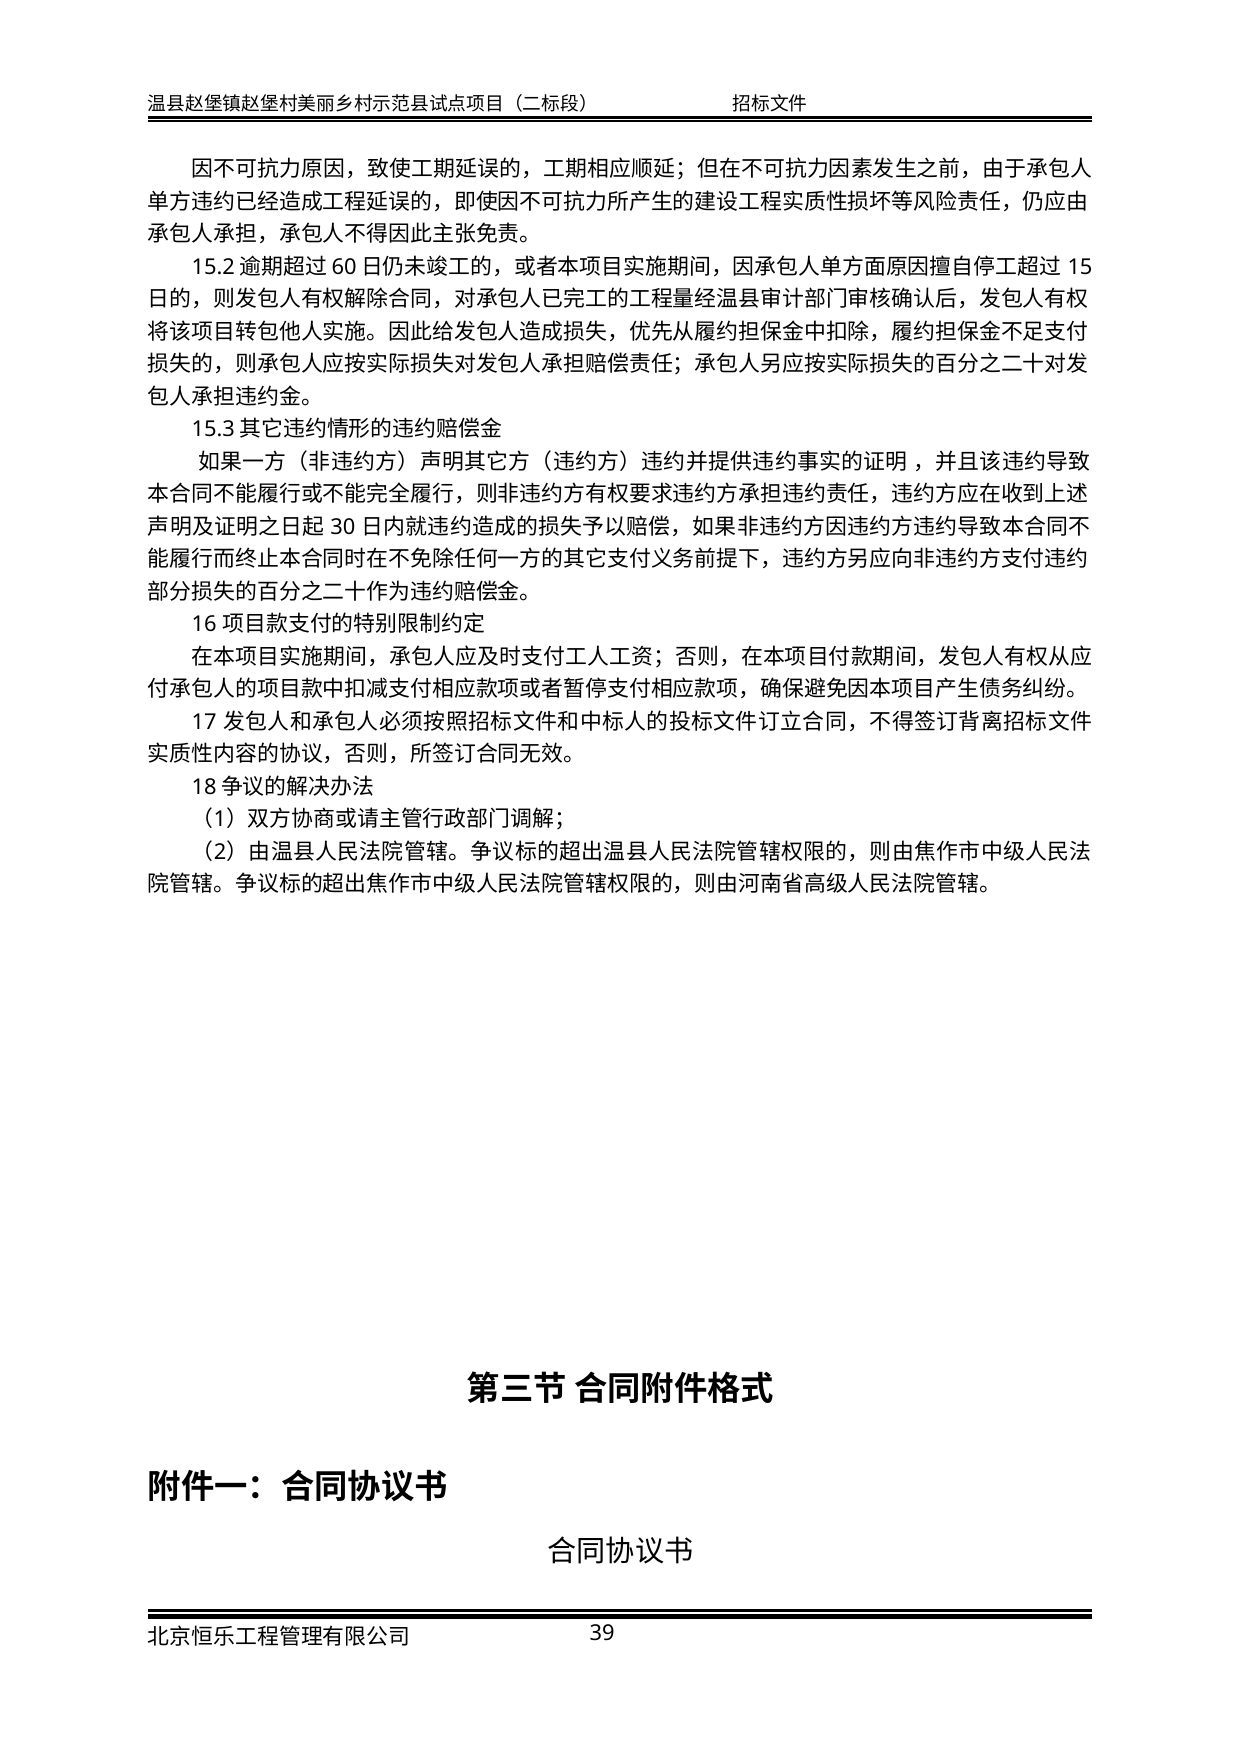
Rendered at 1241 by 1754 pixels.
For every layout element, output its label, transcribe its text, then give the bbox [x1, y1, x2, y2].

text 因不可抗力原因，致使工期延误的，工期相应顺延；但在不可抗力因素发生之前，由于承包人单方违约已经造成工程延误的，即使因不可抗力所产生的建设工程实质性损坏等风险责任，仍应由承包人承担，承包人不得因此主张免责。 [148, 151, 1092, 248]
text 16 项目款支付的特别限制约定 [148, 606, 1092, 638]
text 第三节 合同附件格式 [148, 1353, 1092, 1418]
text 在本项目实施期间，承包人应及时支付工人工资；否则，在本项目付款期间，发包人有权从应付承包人的项目款中扣减支付相应款项或者暂停支付相应款项，确保避免因本项目产生债务纠纷。 [148, 638, 1092, 703]
text （1）双方协商或请主管行政部门调解； [148, 801, 1092, 833]
text 18争议的解决办法 [148, 768, 1092, 801]
text 如果一方（非违约方）声明其它方（违约方）违约并提供违约事实的证明 ，并且该违约导致本合同不能履行或不能完全履行，则非违约方有权要求违约方承担违约责任，违约方应在收到上述声明及证明之日起 30 日内就违约造成的损失予以赔偿，如果非违约方因违约方违约导致本合同不能履行而终止本合同时在不免除任何一方的其它支付义务前提下，违约方另应向非违约方支付违约部分损失的百分之二十作为违约赔偿金。 [148, 443, 1092, 606]
text 15.2逾期超过60日仍未竣工的，或者本项目实施期间，因承包人单方面原因擅自停工超过15日的，则发包人有权解除合同，对承包人已完工的工程量经温县审计部门审核确认后，发包人有权将该项目转包他人实施。因此给发包人造成损失，优先从履约担保金中扣除，履约担保金不足支付损失的，则承包人应按实际损失对发包人承担赔偿责任；承包人另应按实际损失的百分之二十对发包人承担违约金。 [148, 248, 1092, 411]
text 附件一：合同协议书 [148, 1451, 1092, 1516]
text 17 发包人和承包人必须按照招标文件和中标人的投标文件订立合同，不得签订背离招标文件实质性内容的协议，否则，所签订合同无效。 [148, 703, 1092, 768]
text 15.3其它违约情形的违约赔偿金 [148, 411, 1092, 443]
text （2）由温县人民法院管辖。争议标的超出温县人民法院管辖权限的，则由焦作市中级人民法院管辖。争议标的超出焦作市中级人民法院管辖权限的，则由河南省高级人民法院管辖。 [148, 833, 1092, 898]
text 合同协议书 [148, 1516, 1092, 1581]
